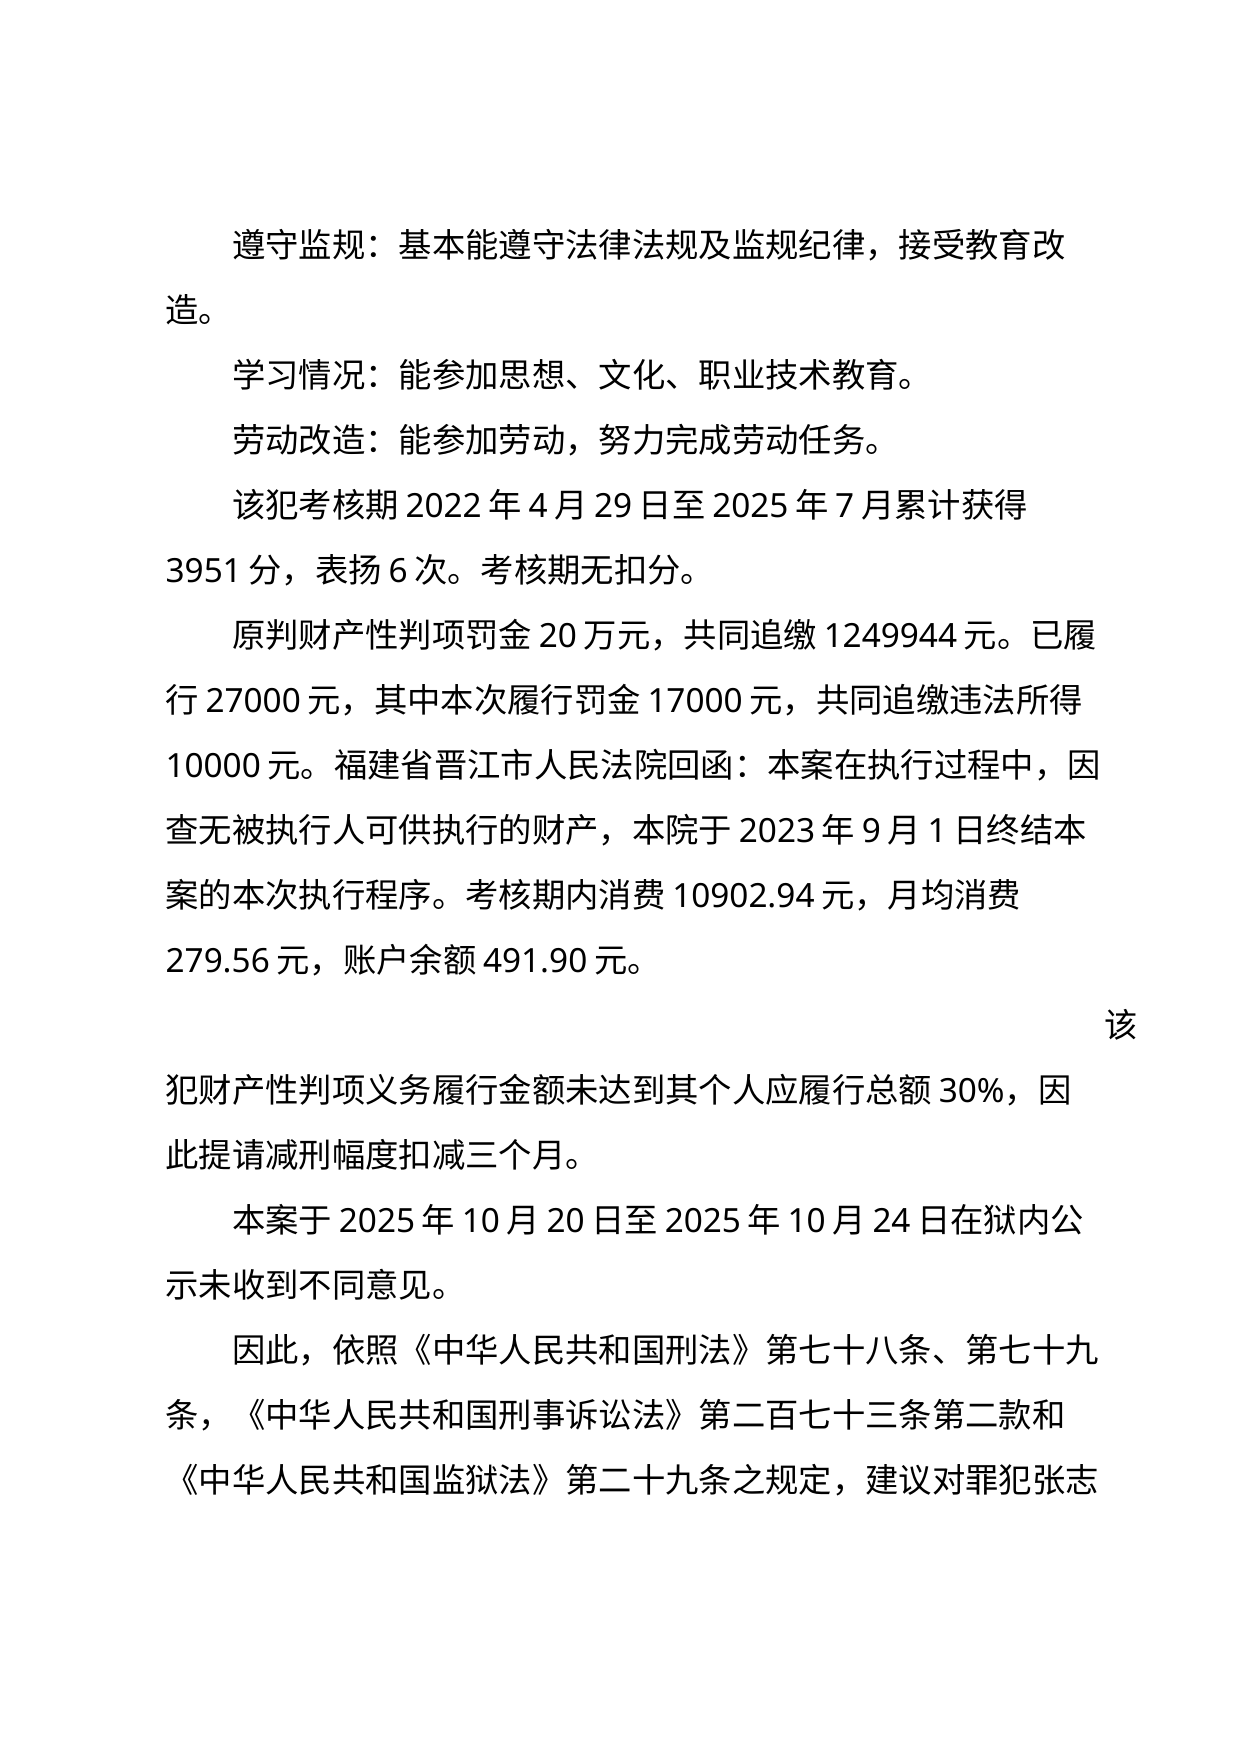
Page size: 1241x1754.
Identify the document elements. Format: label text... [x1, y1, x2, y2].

text 本案于2025年10月20日至2025年10月24日在狱内公示未收到不同意见。 [165, 1186, 1104, 1316]
text 遵守监规：基本能遵守法律法规及监规纪律，接受教育改造。 [165, 211, 1104, 341]
text 该犯考核期2022年4月29日至2025年7月累计获得3951分，表扬6次。考核期无扣分。 [165, 471, 1104, 601]
text 学习情况：能参加思想、文化、职业技术教育。 [232, 341, 1104, 406]
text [165, 1316, 1104, 1511]
text 该犯财产性判项义务履行金额未达到其个人应履行总额30%，因此提请减刑幅度扣减三个月。 [165, 991, 1104, 1186]
text 劳动改造：能参加劳动，努力完成劳动任务。 [165, 406, 1104, 471]
text 原判财产性判项罚金20万元，共同追缴1249944元。已履行27000元，其中本次履行罚金17000元，共同追缴违法所得10000元。福建省晋江市人民法院回函：本案在执行过程中，因查无被执行人可供执行的财产，本院于2023年9月1日终结本案的本次执行程序。考核期内消费10902.94元，月均消费279.56元，账户余额491.90元。 [165, 601, 1104, 991]
